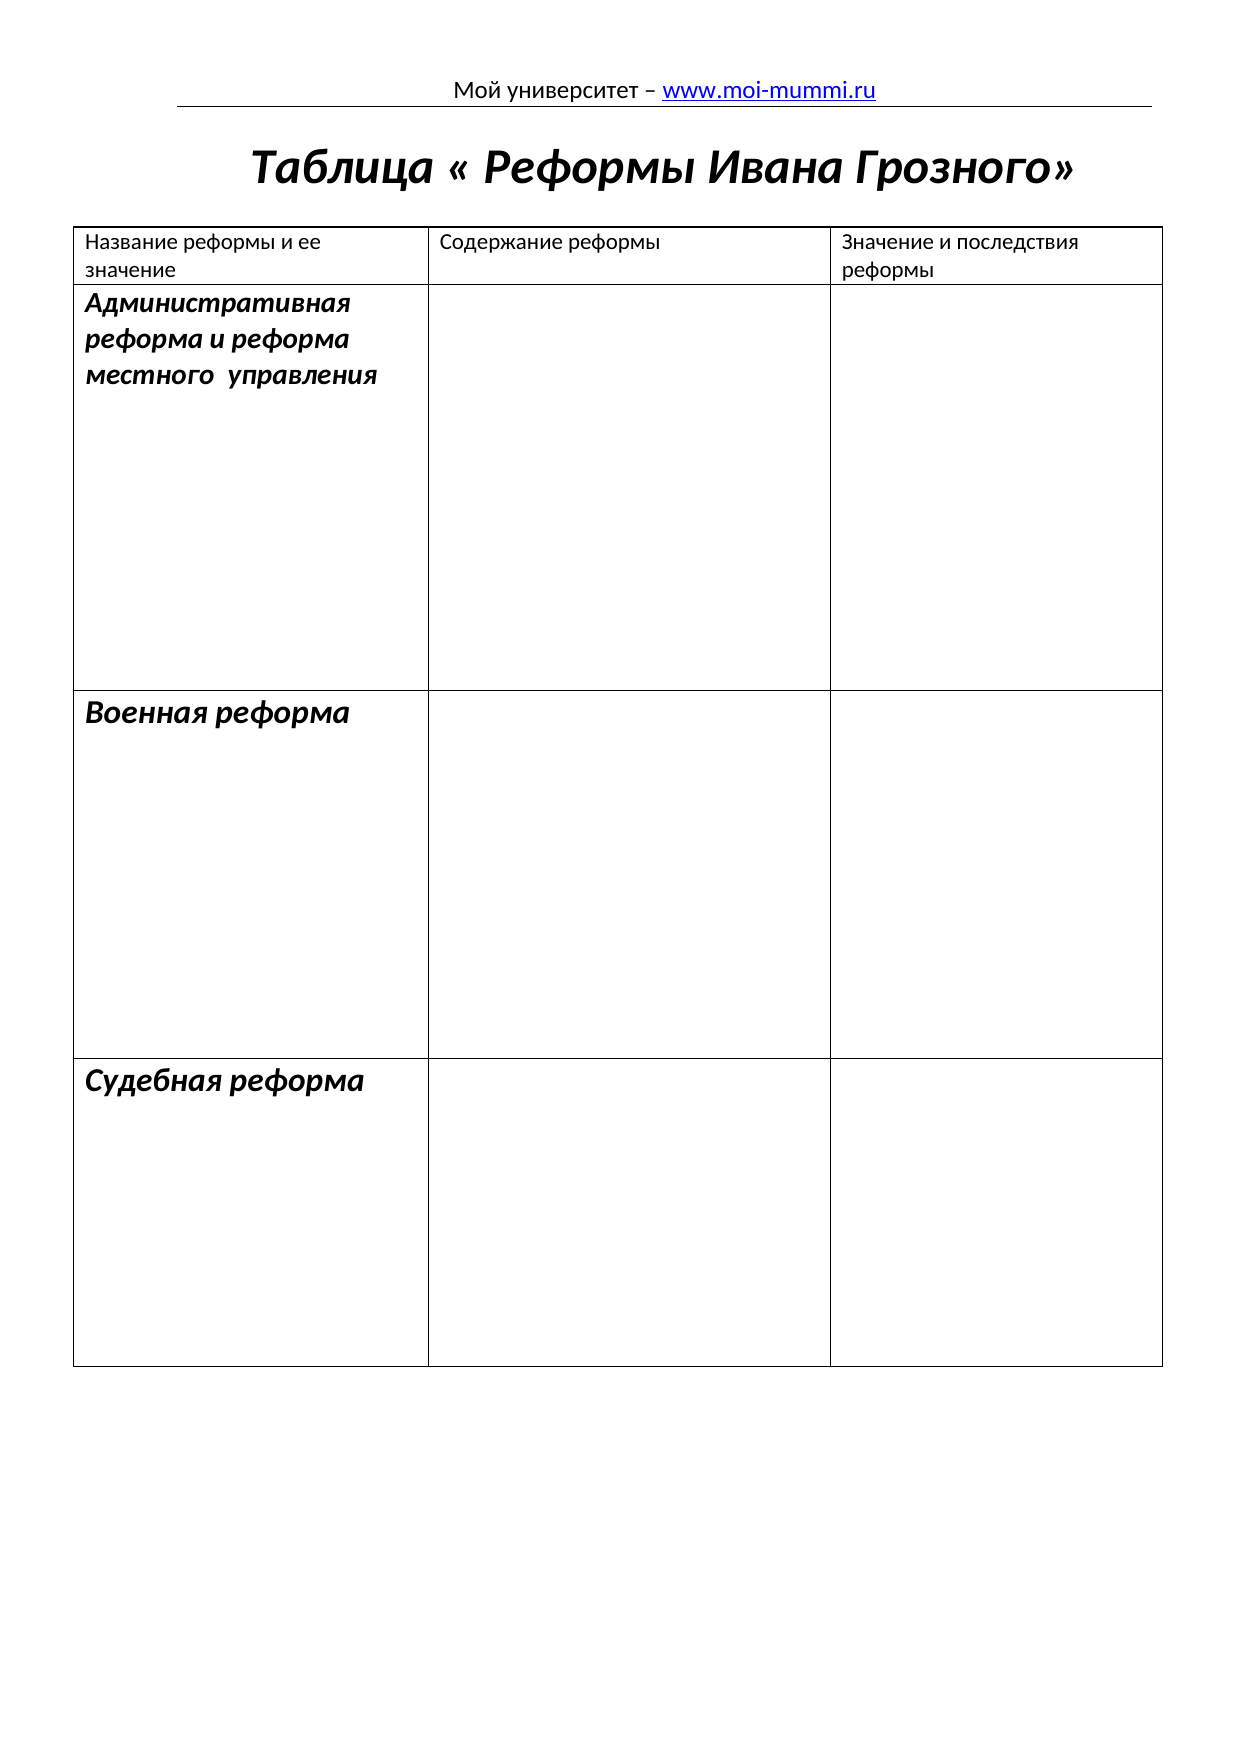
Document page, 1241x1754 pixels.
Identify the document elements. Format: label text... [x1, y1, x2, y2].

text Таблица « Реформы Ивана Грозного» [177, 135, 1152, 196]
table_cell [831, 691, 1162, 1058]
table_header Значение и последствия реформы [831, 228, 1162, 283]
table_header Название реформы и ее значение [74, 228, 428, 283]
table_cell [429, 1059, 830, 1366]
table_cell Судебная реформа [74, 1059, 428, 1366]
table_cell [831, 285, 1162, 690]
table_cell [429, 285, 830, 690]
table_header Содержание реформы [429, 228, 830, 283]
table_cell [831, 1059, 1162, 1366]
table_cell Военная реформа [74, 691, 428, 1058]
table_cell [429, 691, 830, 1058]
table_cell Административная реформа и реформа местного управления [74, 285, 428, 690]
